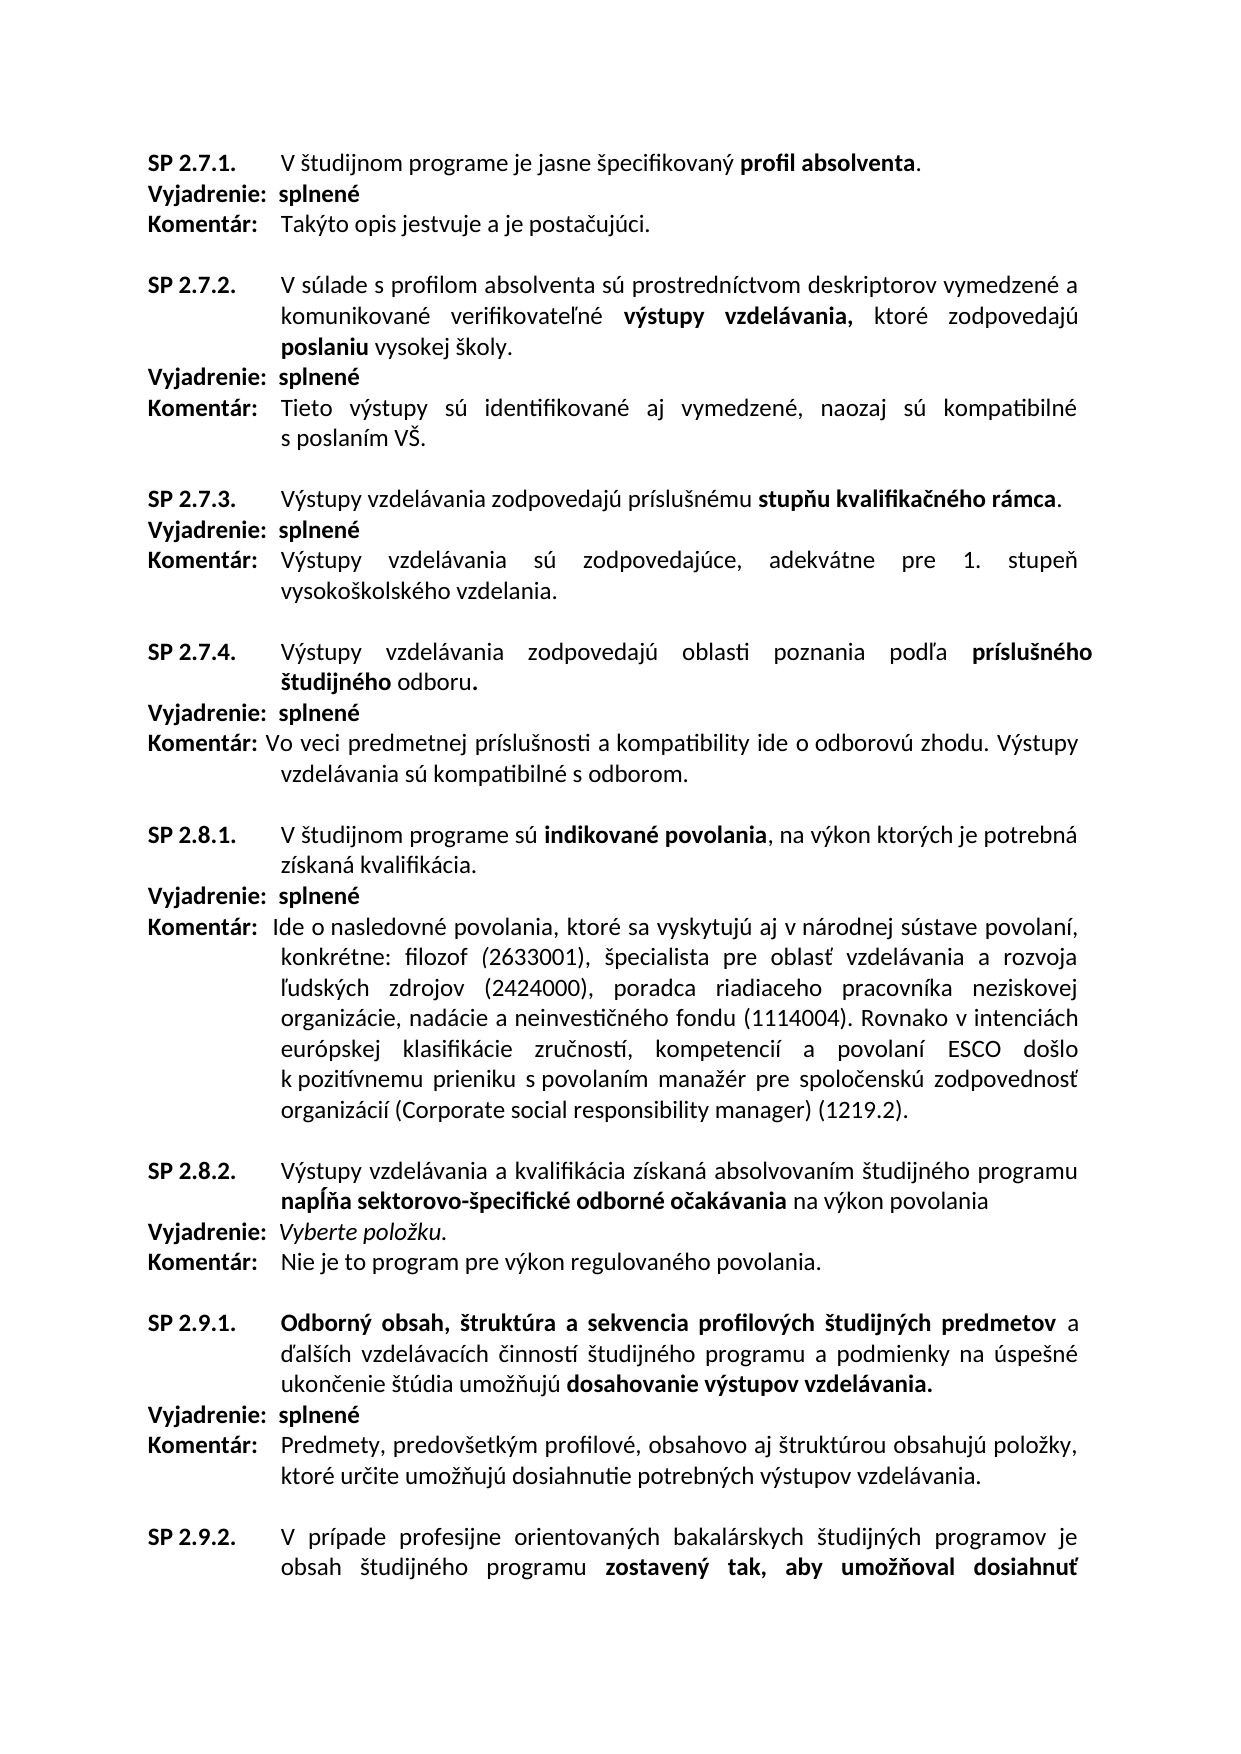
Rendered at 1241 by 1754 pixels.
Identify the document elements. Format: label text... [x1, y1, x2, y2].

text Vyjadrenie: [148, 361, 1078, 392]
text SP 2.7.3. Výstupy vzdelávania zodpovedajú príslušnému stupňu kvalifikačného rámca. [148, 483, 1093, 514]
text Komentár: Predmety, predovšetkým profilové, obsahovo aj štruktúrou obsahujú položky, ktoré určite umožňujú dosiahnutie potrebných výstupov vzdelávania. [148, 1429, 1078, 1491]
text SP 2.7.4. Výstupy vzdelávania zodpovedajú oblasti poznania podľa príslušného študijného odboru. [148, 636, 1093, 697]
text Komentár: Nie je to program pre výkon regulovaného povolania. [148, 1246, 1079, 1277]
text Komentár: Tieto výstupy sú identifikované aj vymedzené, naozaj sú kompatibilné s poslaním VŠ. [148, 392, 1078, 453]
text SP 2.8.2. Výstupy vzdelávania a kvalifikácia získaná absolvovaním študijného programu napĺňa sektorovo-špecifické odborné očakávania na výkon povolania [148, 1155, 1078, 1216]
text Vyjadrenie: [148, 178, 1078, 209]
text SP 2.7.1. V študijnom programe je jasne špecifikovaný profil absolventa. [148, 148, 1093, 178]
text Vyjadrenie: [148, 880, 1078, 911]
text Vyjadrenie: [148, 1216, 1078, 1246]
text Komentár: Ide o nasledovné povolania, ktoré sa vyskytujú aj v národnej sústave povolaní, konkrétne: filozof (2633001), špecialista pre oblasť vzdelávania a rozvoja ľudských zdrojov (2424000), poradca riadiaceho pracovníka neziskovej organizácie, nadácie a neinvestičného fondu (1114004). Rovnako v intenciách európskej klasifikácie zručností, kompetencií a povolaní ESCO došlo k pozitívnemu prieniku s povolaním manažér pre spoločenskú zodpovednosť organizácií (Corporate social responsibility manager) (1219.2). [148, 911, 1078, 1124]
text SP 2.9.1. Odborný obsah, štruktúra a sekvencia profilových študijných predmetov a ďalších vzdelávacích činností študijného programu a podmienky na úspešné ukončenie štúdia umožňujú dosahovanie výstupov vzdelávania. [148, 1307, 1079, 1399]
text Vyjadrenie: [148, 514, 1078, 544]
text Vyjadrenie: [148, 697, 1078, 727]
text Komentár: Vo veci predmetnej príslušnosti a kompatibility ide o odborovú zhodu. Výstupy vzdelávania sú kompatibilné s odborom. [148, 727, 1078, 788]
text Vyjadrenie: [148, 1399, 1078, 1429]
text SP 2.7.2. V súlade s profilom absolventa sú prostredníctvom deskriptorov vymedzené a komunikované verifikovateľné výstupy vzdelávania, ktoré zodpovedajú poslaniu vysokej školy. [148, 270, 1079, 361]
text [148, 1521, 1079, 1582]
text SP 2.8.1. V študijnom programe sú indikované povolania, na výkon ktorých je potrebná získaná kvalifikácia. [148, 819, 1078, 880]
text Komentár: Výstupy vzdelávania sú zodpovedajúce, adekvátne pre 1. stupeň vysokoškolského vzdelania. [148, 544, 1078, 605]
text Komentár: Takýto opis jestvuje a je postačujúci. [148, 209, 1078, 239]
